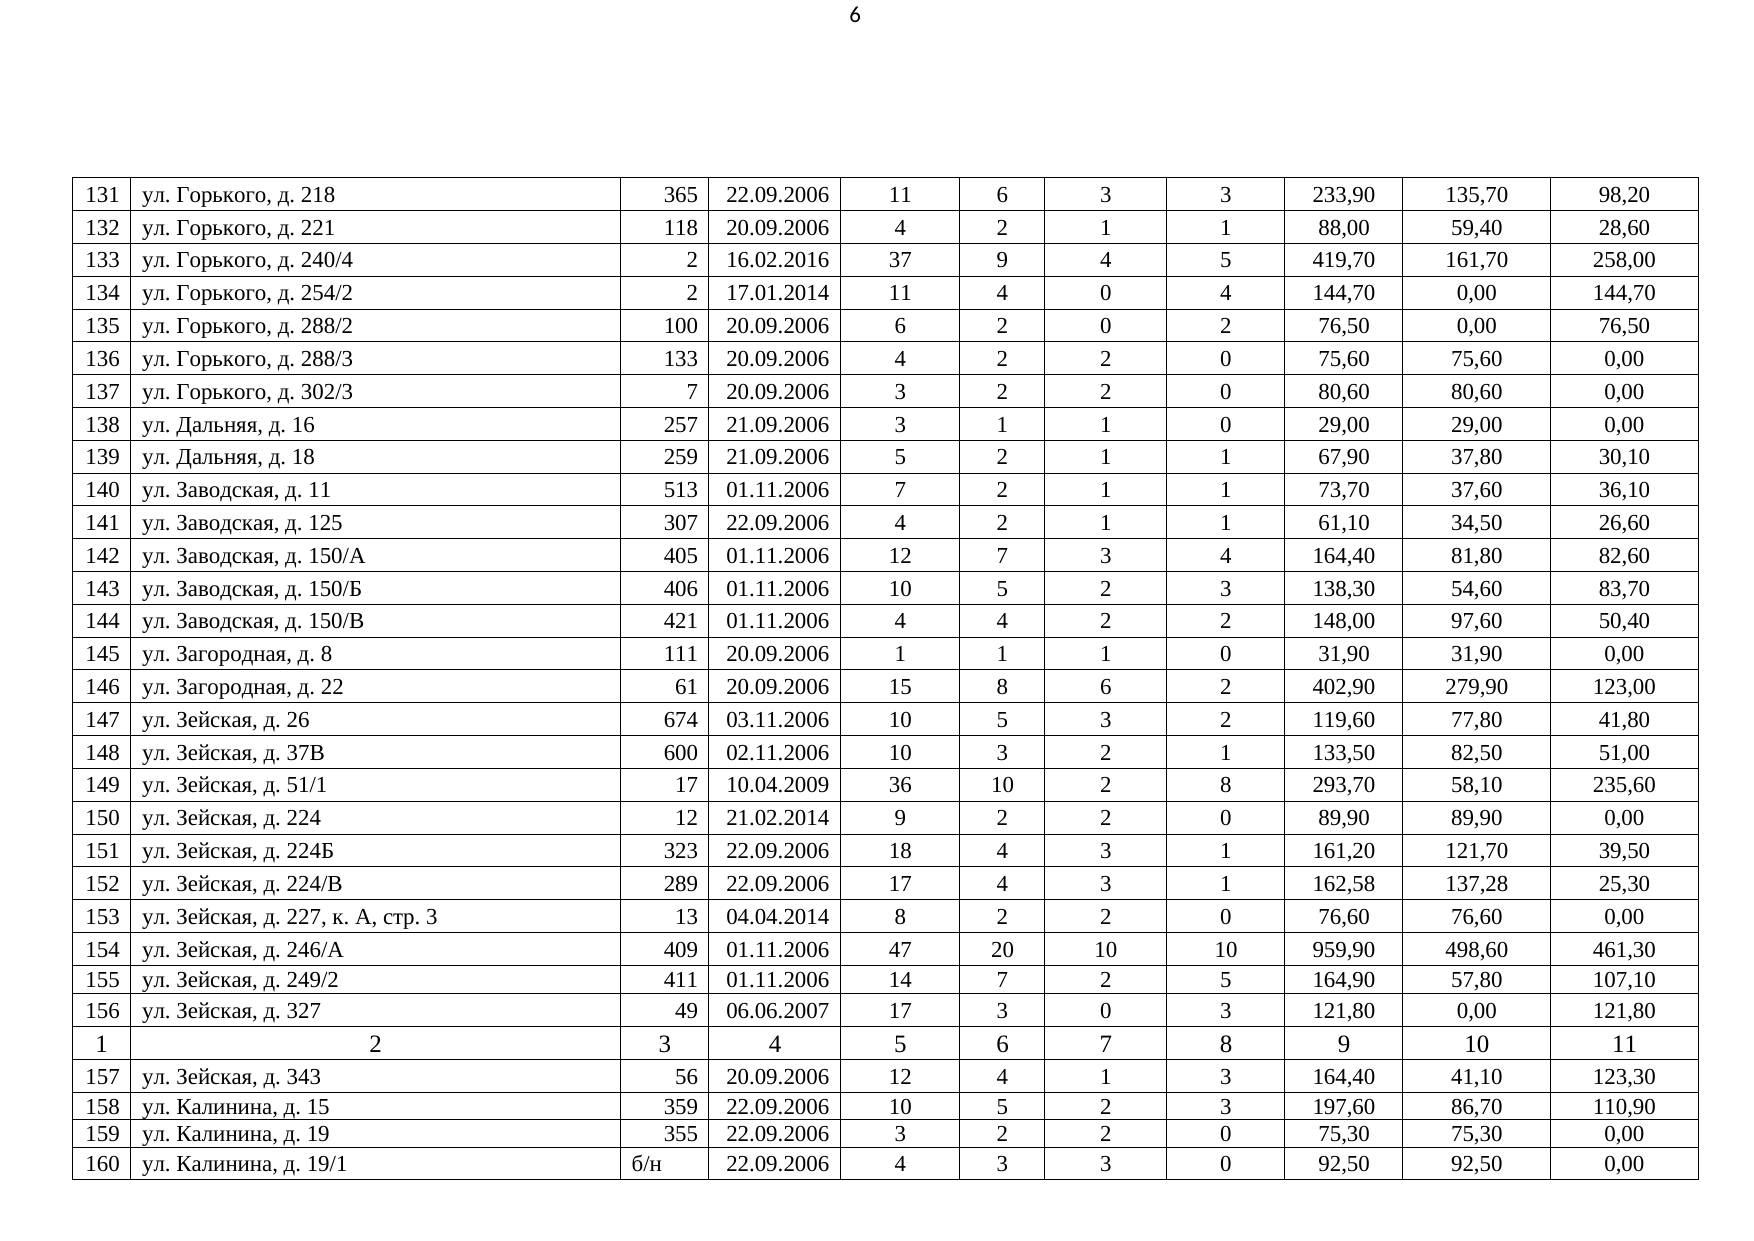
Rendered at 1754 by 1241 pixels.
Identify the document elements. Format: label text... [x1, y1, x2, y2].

table_cell 365 [621, 178, 708, 210]
table_cell 409 [621, 933, 708, 965]
table_cell 81,80 [1403, 539, 1550, 571]
table_cell 1 [1045, 408, 1166, 440]
table_cell 402,90 [1285, 670, 1402, 702]
table_cell 2 [1045, 1120, 1166, 1147]
table_cell 4 [960, 835, 1044, 866]
table_cell 21.09.2006 [709, 441, 840, 472]
table_cell 2 [1045, 605, 1166, 637]
table_cell 15 [841, 670, 959, 702]
table_cell 7 [841, 474, 959, 505]
table_cell 3 [960, 736, 1044, 768]
table_cell 2 [960, 1120, 1044, 1147]
table_cell 133 [621, 342, 708, 374]
table_cell 3 [1167, 994, 1284, 1026]
table_cell 3 [841, 1120, 959, 1147]
table_cell ул. Зейская, д. 224/В [131, 867, 620, 899]
table_cell 3 [1167, 1093, 1284, 1119]
table_cell 11 [841, 277, 959, 308]
table_cell 161,70 [1403, 244, 1550, 276]
table_cell 26,60 [1551, 506, 1698, 538]
table_cell 2 [1045, 736, 1166, 768]
table_cell 22.09.2006 [709, 835, 840, 866]
table_cell 1 [1045, 474, 1166, 505]
table_cell 279,90 [1403, 670, 1550, 702]
table_cell 0,00 [1551, 1120, 1698, 1147]
table_cell ул. Заводская, д. 11 [131, 474, 620, 505]
table_cell 10.04.2009 [709, 769, 840, 801]
table_cell 136 [73, 342, 130, 374]
table_cell 1 [1045, 441, 1166, 472]
table_cell 0 [1167, 900, 1284, 932]
table_cell 0,00 [1551, 900, 1698, 932]
table_cell 0,00 [1403, 994, 1550, 1026]
table_cell 2 [1167, 605, 1284, 637]
table_cell 2 [1045, 900, 1166, 932]
table_cell 50,40 [1551, 605, 1698, 637]
table_cell 2 [1045, 342, 1166, 374]
table_cell 4 [960, 277, 1044, 308]
table_cell 146 [73, 670, 130, 702]
table_cell ул. Горького, д. 221 [131, 211, 620, 243]
table_cell 148,00 [1285, 605, 1402, 637]
table_cell 51,00 [1551, 736, 1698, 768]
table_cell 121,80 [1551, 994, 1698, 1026]
table_cell 1 [960, 408, 1044, 440]
table_cell 0 [1167, 638, 1284, 669]
table_cell ул. Зейская, д. 227, к. А, стр. 3 [131, 900, 620, 932]
table_cell 145 [73, 638, 130, 669]
table_cell 959,90 [1285, 933, 1402, 965]
table_cell 82,60 [1551, 539, 1698, 571]
table_cell ул. Горького, д. 302/3 [131, 375, 620, 407]
table_cell 1 [1167, 835, 1284, 866]
table_cell 03.11.2006 [709, 703, 840, 735]
table_cell 134 [73, 277, 130, 308]
table_cell 1 [1045, 211, 1166, 243]
table_cell 158 [73, 1093, 130, 1119]
table_cell 148 [73, 736, 130, 768]
table_cell 76,50 [1285, 310, 1402, 341]
table_cell 12 [621, 802, 708, 833]
table_cell 0 [1167, 1148, 1284, 1179]
table_cell 3 [1045, 867, 1166, 899]
table_cell 61,10 [1285, 506, 1402, 538]
table_cell 3 [960, 994, 1044, 1026]
table_cell 89,90 [1403, 802, 1550, 833]
table_cell 17 [841, 867, 959, 899]
table_cell 2 [621, 277, 708, 308]
table_cell 3 [841, 408, 959, 440]
table_cell 22.09.2006 [709, 867, 840, 899]
table_cell ул. Горького, д. 288/2 [131, 310, 620, 341]
table_cell ул. Калинина, д. 19 [131, 1120, 620, 1147]
table_cell 135,70 [1403, 178, 1550, 210]
table_cell ул. Зейская, д. 51/1 [131, 769, 620, 801]
table_cell 47 [841, 933, 959, 965]
table_cell 12 [841, 1060, 959, 1092]
table_cell 17 [621, 769, 708, 801]
table_cell 2 [1167, 703, 1284, 735]
table_cell 0 [1045, 310, 1166, 341]
table_cell 3 [841, 375, 959, 407]
table_cell 5 [841, 441, 959, 472]
table_cell 2 [960, 900, 1044, 932]
table_cell 3 [1167, 572, 1284, 604]
table_cell 12 [841, 539, 959, 571]
table_cell 04.04.2014 [709, 900, 840, 932]
table_cell 123,30 [1551, 1060, 1698, 1092]
table_cell 131 [73, 178, 130, 210]
table_cell 5 [1167, 966, 1284, 993]
table_cell 58,10 [1403, 769, 1550, 801]
table_cell 197,60 [1285, 1093, 1402, 1119]
table_cell 2 [1045, 375, 1166, 407]
table_cell 80,60 [1403, 375, 1550, 407]
table_cell 259 [621, 441, 708, 472]
table_cell 4 [841, 1148, 959, 1179]
table_cell 80,60 [1285, 375, 1402, 407]
table_cell 28,60 [1551, 211, 1698, 243]
table_cell 1 [1167, 474, 1284, 505]
table_cell 14 [841, 966, 959, 993]
table_cell 06.06.2007 [709, 994, 840, 1026]
table_cell 406 [621, 572, 708, 604]
table_cell 25,30 [1551, 867, 1698, 899]
table_cell 144,70 [1551, 277, 1698, 308]
table_cell 11 [841, 178, 959, 210]
table_cell 144 [73, 605, 130, 637]
table_cell 18 [841, 835, 959, 866]
table_cell ул. Дальняя, д. 16 [131, 408, 620, 440]
table_cell 13 [621, 900, 708, 932]
table_cell 2 [960, 375, 1044, 407]
table_cell 76,60 [1285, 900, 1402, 932]
table_cell 235,60 [1551, 769, 1698, 801]
table_cell 22.09.2006 [709, 506, 840, 538]
table_cell 405 [621, 539, 708, 571]
table_cell 1 [1167, 441, 1284, 472]
table_cell 0,00 [1551, 802, 1698, 833]
table_cell 121,80 [1285, 994, 1402, 1026]
table_cell 4 [960, 605, 1044, 637]
table_cell 6 [960, 178, 1044, 210]
table_cell ул. Дальняя, д. 18 [131, 441, 620, 472]
table_cell 76,50 [1551, 310, 1698, 341]
table_cell 4 [1167, 277, 1284, 308]
table_cell 6 [841, 310, 959, 341]
table_cell 2 [1045, 802, 1166, 833]
table_cell ул. Заводская, д. 125 [131, 506, 620, 538]
table_cell 77,80 [1403, 703, 1550, 735]
table_cell 7 [960, 966, 1044, 993]
table_cell 151 [73, 835, 130, 866]
table_cell 31,90 [1285, 638, 1402, 669]
table_cell 137 [73, 375, 130, 407]
table_cell 5 [960, 572, 1044, 604]
table_cell 132 [73, 211, 130, 243]
table_cell 140 [73, 474, 130, 505]
table_cell ул. Загородная, д. 22 [131, 670, 620, 702]
table_cell 164,40 [1285, 1060, 1402, 1092]
table_cell 75,60 [1285, 342, 1402, 374]
table_cell 98,20 [1551, 178, 1698, 210]
table_cell ул. Калинина, д. 15 [131, 1093, 620, 1119]
table_cell 0,00 [1551, 408, 1698, 440]
table_cell 54,60 [1403, 572, 1550, 604]
table_cell 100 [621, 310, 708, 341]
table_cell 1 [841, 638, 959, 669]
table_cell 119,60 [1285, 703, 1402, 735]
table_cell 0,00 [1551, 375, 1698, 407]
table_cell 1 [1045, 506, 1166, 538]
table_cell 137,28 [1403, 867, 1550, 899]
table_cell 155 [73, 966, 130, 993]
table_cell 161,20 [1285, 835, 1402, 866]
table_cell 67,90 [1285, 441, 1402, 472]
table_cell 5 [960, 703, 1044, 735]
table_cell 513 [621, 474, 708, 505]
table_cell 29,00 [1285, 408, 1402, 440]
table_cell 4 [1167, 539, 1284, 571]
table_cell 31,90 [1403, 638, 1550, 669]
table_cell 4 [841, 342, 959, 374]
table_cell 258,00 [1551, 244, 1698, 276]
table_cell 01.11.2006 [709, 572, 840, 604]
table_cell 22.09.2006 [709, 1148, 840, 1179]
table_cell 154 [73, 933, 130, 965]
table_cell 8 [1167, 1027, 1284, 1059]
table_cell 162,58 [1285, 867, 1402, 899]
table_cell ул. Горького, д. 240/4 [131, 244, 620, 276]
table_cell 01.11.2006 [709, 605, 840, 637]
table_cell 61 [621, 670, 708, 702]
table_cell 34,50 [1403, 506, 1550, 538]
table_cell 86,70 [1403, 1093, 1550, 1119]
table_cell 17.01.2014 [709, 277, 840, 308]
table_cell ул. Зейская, д. 26 [131, 703, 620, 735]
table_cell 97,60 [1403, 605, 1550, 637]
table_cell 36,10 [1551, 474, 1698, 505]
table_cell 149 [73, 769, 130, 801]
table_cell 0 [1167, 375, 1284, 407]
table_cell 2 [960, 342, 1044, 374]
table_cell 0 [1045, 994, 1166, 1026]
table_cell 1 [960, 638, 1044, 669]
table_cell 73,70 [1285, 474, 1402, 505]
table_cell 4 [709, 1027, 840, 1059]
table_cell 3 [1045, 835, 1166, 866]
table_cell 461,30 [1551, 933, 1698, 965]
table_cell 2 [131, 1027, 620, 1059]
table_cell 17 [841, 994, 959, 1026]
table_cell 156 [73, 994, 130, 1026]
table_cell 41,80 [1551, 703, 1698, 735]
table_cell 153 [73, 900, 130, 932]
table_cell 3 [1167, 1060, 1284, 1092]
table_cell ул. Загородная, д. 8 [131, 638, 620, 669]
table_cell 2 [960, 474, 1044, 505]
table_cell 157 [73, 1060, 130, 1092]
table_cell 02.11.2006 [709, 736, 840, 768]
table_cell 135 [73, 310, 130, 341]
table_cell 0 [1045, 277, 1166, 308]
table_cell 37 [841, 244, 959, 276]
table_cell 123,00 [1551, 670, 1698, 702]
table_cell ул. Горького, д. 288/3 [131, 342, 620, 374]
table_cell 3 [1045, 539, 1166, 571]
table_cell 20 [960, 933, 1044, 965]
table_cell 8 [960, 670, 1044, 702]
table_cell 83,70 [1551, 572, 1698, 604]
table_cell 150 [73, 802, 130, 833]
table_cell 143 [73, 572, 130, 604]
table_cell 2 [960, 802, 1044, 833]
table_cell 10 [841, 736, 959, 768]
table_cell 75,60 [1403, 342, 1550, 374]
table_cell 1 [1167, 211, 1284, 243]
table_cell 57,80 [1403, 966, 1550, 993]
table_cell ул. Заводская, д. 150/Б [131, 572, 620, 604]
table_cell 160 [73, 1148, 130, 1179]
table_cell 37,80 [1403, 441, 1550, 472]
table_cell 138 [73, 408, 130, 440]
table_cell 141 [73, 506, 130, 538]
table_cell 257 [621, 408, 708, 440]
table_cell 10 [1167, 933, 1284, 965]
table_cell 2 [960, 506, 1044, 538]
table_cell 3 [1167, 178, 1284, 210]
table_cell 6 [960, 1027, 1044, 1059]
table_cell 147 [73, 703, 130, 735]
table_cell 9 [841, 802, 959, 833]
table_cell ул. Заводская, д. 150/А [131, 539, 620, 571]
table_cell 2 [1045, 769, 1166, 801]
table_cell 16.02.2016 [709, 244, 840, 276]
table_cell 1 [1045, 1060, 1166, 1092]
table_cell 10 [1045, 933, 1166, 965]
table_cell 307 [621, 506, 708, 538]
table_cell ул. Горького, д. 218 [131, 178, 620, 210]
table_cell 5 [960, 1093, 1044, 1119]
table_cell 7 [621, 375, 708, 407]
table_cell 88,00 [1285, 211, 1402, 243]
table_cell 4 [841, 506, 959, 538]
table_cell 164,40 [1285, 539, 1402, 571]
table_cell 2 [960, 211, 1044, 243]
table_cell 121,70 [1403, 835, 1550, 866]
table_cell 2 [1167, 670, 1284, 702]
table_cell 164,90 [1285, 966, 1402, 993]
table_cell 111 [621, 638, 708, 669]
table_cell 144,70 [1285, 277, 1402, 308]
table_cell 152 [73, 867, 130, 899]
table_cell 139 [73, 441, 130, 472]
table_cell 9 [1285, 1027, 1402, 1059]
table_cell 10 [841, 572, 959, 604]
table_cell ул. Зейская, д. 343 [131, 1060, 620, 1092]
table_cell 21.09.2006 [709, 408, 840, 440]
table_cell 0,00 [1551, 1148, 1698, 1179]
table_cell 118 [621, 211, 708, 243]
table_cell 233,90 [1285, 178, 1402, 210]
table_cell 75,30 [1403, 1120, 1550, 1147]
table_cell ул. Зейская, д. 327 [131, 994, 620, 1026]
table_cell 6 [1045, 670, 1166, 702]
table_cell 10 [841, 1093, 959, 1119]
table_cell 20.09.2006 [709, 211, 840, 243]
table_cell 2 [1045, 572, 1166, 604]
table_cell ул. Заводская, д. 150/В [131, 605, 620, 637]
table_cell 674 [621, 703, 708, 735]
table_cell 20.09.2006 [709, 342, 840, 374]
table_cell 411 [621, 966, 708, 993]
table_cell 2 [960, 441, 1044, 472]
table_cell 9 [960, 244, 1044, 276]
table_cell 2 [960, 310, 1044, 341]
table_cell 133,50 [1285, 736, 1402, 768]
table_cell 22.09.2006 [709, 1120, 840, 1147]
table_cell 133 [73, 244, 130, 276]
table_cell ул. Зейская, д. 224Б [131, 835, 620, 866]
table_cell 293,70 [1285, 769, 1402, 801]
table_cell ул. Зейская, д. 246/А [131, 933, 620, 965]
table_cell 01.11.2006 [709, 966, 840, 993]
table_cell 355 [621, 1120, 708, 1147]
table_cell 421 [621, 605, 708, 637]
table_cell 01.11.2006 [709, 539, 840, 571]
table_cell 7 [1045, 1027, 1166, 1059]
table_cell ул. Горького, д. 254/2 [131, 277, 620, 308]
table_cell 138,30 [1285, 572, 1402, 604]
table_cell 56 [621, 1060, 708, 1092]
table_cell 5 [841, 1027, 959, 1059]
table_cell 159 [73, 1120, 130, 1147]
table_cell 0,00 [1403, 277, 1550, 308]
table_cell 3 [1045, 1148, 1166, 1179]
table_cell 11 [1551, 1027, 1698, 1059]
table_cell 30,10 [1551, 441, 1698, 472]
table_cell 1 [1167, 736, 1284, 768]
table_cell 2 [621, 244, 708, 276]
table_cell 600 [621, 736, 708, 768]
table_cell 0,00 [1551, 638, 1698, 669]
table_cell 10 [1403, 1027, 1550, 1059]
table_cell 01.11.2006 [709, 474, 840, 505]
table_cell ул. Калинина, д. 19/1 [131, 1148, 620, 1179]
table_cell 3 [1045, 703, 1166, 735]
table_cell 0 [1167, 1120, 1284, 1147]
table_cell 20.09.2006 [709, 375, 840, 407]
table_cell 41,10 [1403, 1060, 1550, 1092]
table_cell ул. Зейская, д. 249/2 [131, 966, 620, 993]
table_cell б/н [621, 1148, 708, 1179]
table_cell 3 [960, 1148, 1044, 1179]
table_cell 10 [960, 769, 1044, 801]
table_cell 0,00 [1403, 310, 1550, 341]
table_cell 0 [1167, 408, 1284, 440]
table_cell 4 [841, 605, 959, 637]
table_cell 22.09.2006 [709, 1093, 840, 1119]
table_cell 8 [1167, 769, 1284, 801]
table_cell 3 [1045, 178, 1166, 210]
table_cell 92,50 [1403, 1148, 1550, 1179]
table_cell 20.09.2006 [709, 310, 840, 341]
table_cell 82,50 [1403, 736, 1550, 768]
table_cell 0,00 [1551, 342, 1698, 374]
table_cell 4 [841, 211, 959, 243]
table_cell 39,50 [1551, 835, 1698, 866]
table_cell 1 [1045, 638, 1166, 669]
table_cell 110,90 [1551, 1093, 1698, 1119]
table_cell 419,70 [1285, 244, 1402, 276]
table_cell 59,40 [1403, 211, 1550, 243]
table_cell 289 [621, 867, 708, 899]
table_cell 01.11.2006 [709, 933, 840, 965]
table_cell 5 [1167, 244, 1284, 276]
table_cell 3 [621, 1027, 708, 1059]
table_cell 89,90 [1285, 802, 1402, 833]
table_cell 4 [960, 1060, 1044, 1092]
table_cell 4 [960, 867, 1044, 899]
table_cell 10 [841, 703, 959, 735]
table_cell 37,60 [1403, 474, 1550, 505]
table_cell 2 [1045, 1093, 1166, 1119]
table_cell 76,60 [1403, 900, 1550, 932]
table_cell 20.09.2006 [709, 670, 840, 702]
table_cell 1 [1167, 867, 1284, 899]
table_cell 21.02.2014 [709, 802, 840, 833]
table_cell ул. Зейская, д. 224 [131, 802, 620, 833]
table_cell 8 [841, 900, 959, 932]
table_cell 359 [621, 1093, 708, 1119]
table_cell 75,30 [1285, 1120, 1402, 1147]
table_cell 22.09.2006 [709, 178, 840, 210]
table_cell 142 [73, 539, 130, 571]
table_cell 498,60 [1403, 933, 1550, 965]
table_cell 92,50 [1285, 1148, 1402, 1179]
table_cell 323 [621, 835, 708, 866]
table_cell 4 [1045, 244, 1166, 276]
table_cell ул. Зейская, д. 37В [131, 736, 620, 768]
table_cell 20.09.2006 [709, 1060, 840, 1092]
table_cell 49 [621, 994, 708, 1026]
table_cell 1 [1167, 506, 1284, 538]
table_cell 29,00 [1403, 408, 1550, 440]
table_cell 1 [73, 1027, 130, 1059]
table_cell 2 [1045, 966, 1166, 993]
table_cell 0 [1167, 342, 1284, 374]
table_cell 0 [1167, 802, 1284, 833]
table_cell 20.09.2006 [709, 638, 840, 669]
table_cell 2 [1167, 310, 1284, 341]
table_cell 107,10 [1551, 966, 1698, 993]
table_cell 36 [841, 769, 959, 801]
table_cell 7 [960, 539, 1044, 571]
